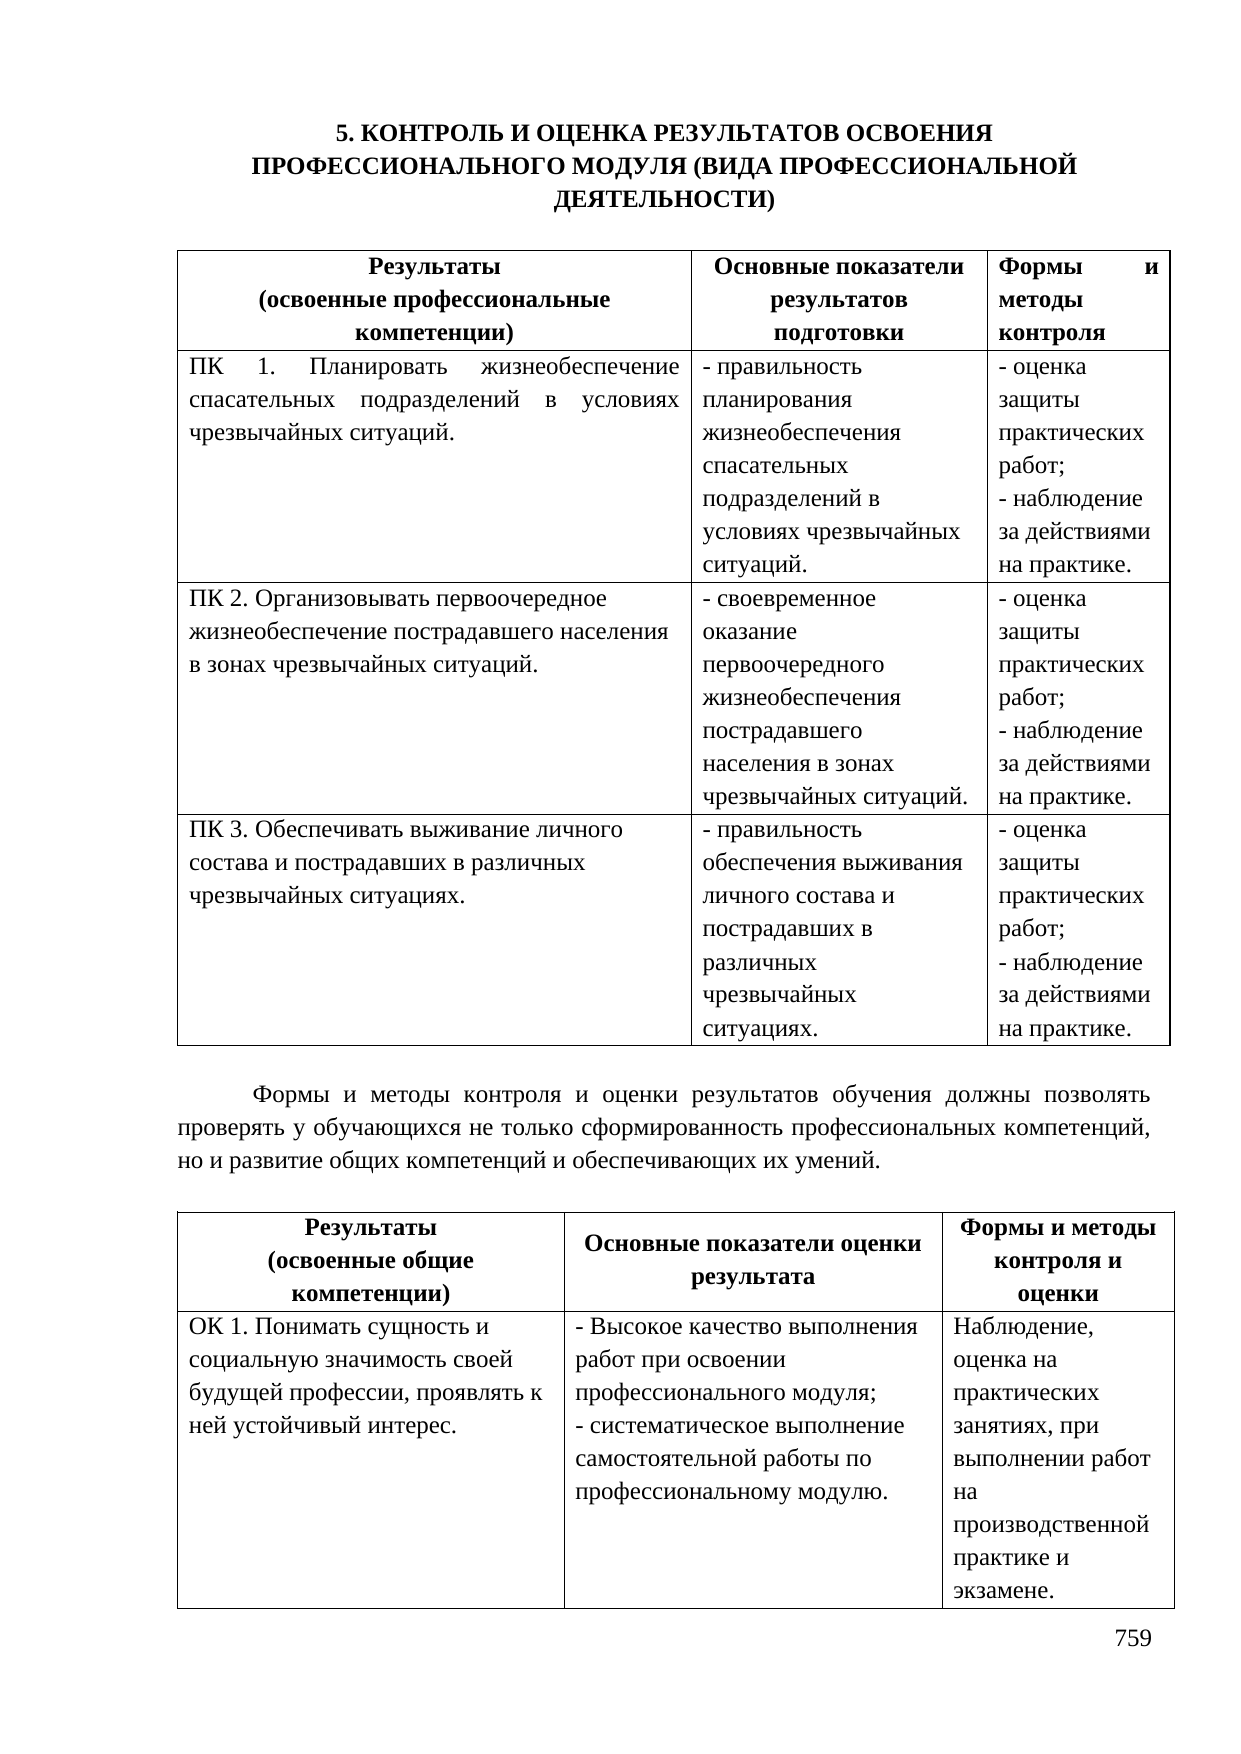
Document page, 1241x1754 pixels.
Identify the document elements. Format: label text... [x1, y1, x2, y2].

table_cell ПК 1. Планировать жизнеобеспечение спасательных подразделений в условиях чрезвычайных ситуаций. [178, 351, 691, 582]
table_cell - оценка защиты практических работ; - наблюдение за действиями на практике. [988, 583, 1169, 813]
table_cell - правильность планирования жизнеобеспечения спасательных подразделений в условиях чрезвычайных ситуаций. [692, 351, 987, 582]
table_header Результаты (освоенные общие компетенции) [178, 1213, 564, 1311]
table_cell - оценка защиты практических работ; - наблюдение за действиями на практике. [988, 815, 1169, 1045]
text 5. Контроль и оценка результатов освоения профессионального модуля (вида профессиональной деятельности) [177, 118, 1152, 213]
table_header Формы и методы контроля [988, 251, 1169, 350]
table_header Формы и методы контроля и оценки [943, 1213, 1174, 1311]
table_header Основные показатели оценки результата [565, 1213, 942, 1311]
table_cell - оценка защиты практических работ; - наблюдение за действиями на практике. [988, 351, 1169, 582]
table_cell ОК 1. Понимать сущность и социальную значимость своей будущей профессии, проявлять к ней устойчивый интерес. [178, 1312, 564, 1608]
table_cell - правильность обеспечения выживания личного состава и пострадавших в различных чрезвычайных ситуациях. [692, 815, 987, 1045]
text Формы и методы контроля и оценки результатов обучения должны позволять проверять у обучающихся не только сформированность профессиональных компетенций, но и развитие общих компетенций и обеспечивающих их умений. [177, 1079, 1152, 1174]
table_cell ПК 3. Обеспечивать выживание личного состава и пострадавших в различных чрезвычайных ситуациях. [178, 815, 691, 1045]
table_cell Наблюдение, оценка на практических занятиях, при выполнении работ на производственной практике и экзамене. [943, 1312, 1174, 1608]
table_cell ПК 2. Организовывать первоочередное жизнеобеспечение пострадавшего населения в зонах чрезвычайных ситуаций. [178, 583, 691, 813]
table_header Основные показатели результатов подготовки [692, 251, 987, 350]
table_header Результаты (освоенные профессиональные компетенции) [178, 251, 691, 350]
table_cell - своевременное оказание первоочередного жизнеобеспечения пострадавшего населения в зонах чрезвычайных ситуаций. [692, 583, 987, 813]
table_cell - Высокое качество выполнения работ при освоении профессионального модуля; - систематическое выполнение самостоятельной работы по профессиональному модулю. [565, 1312, 942, 1608]
